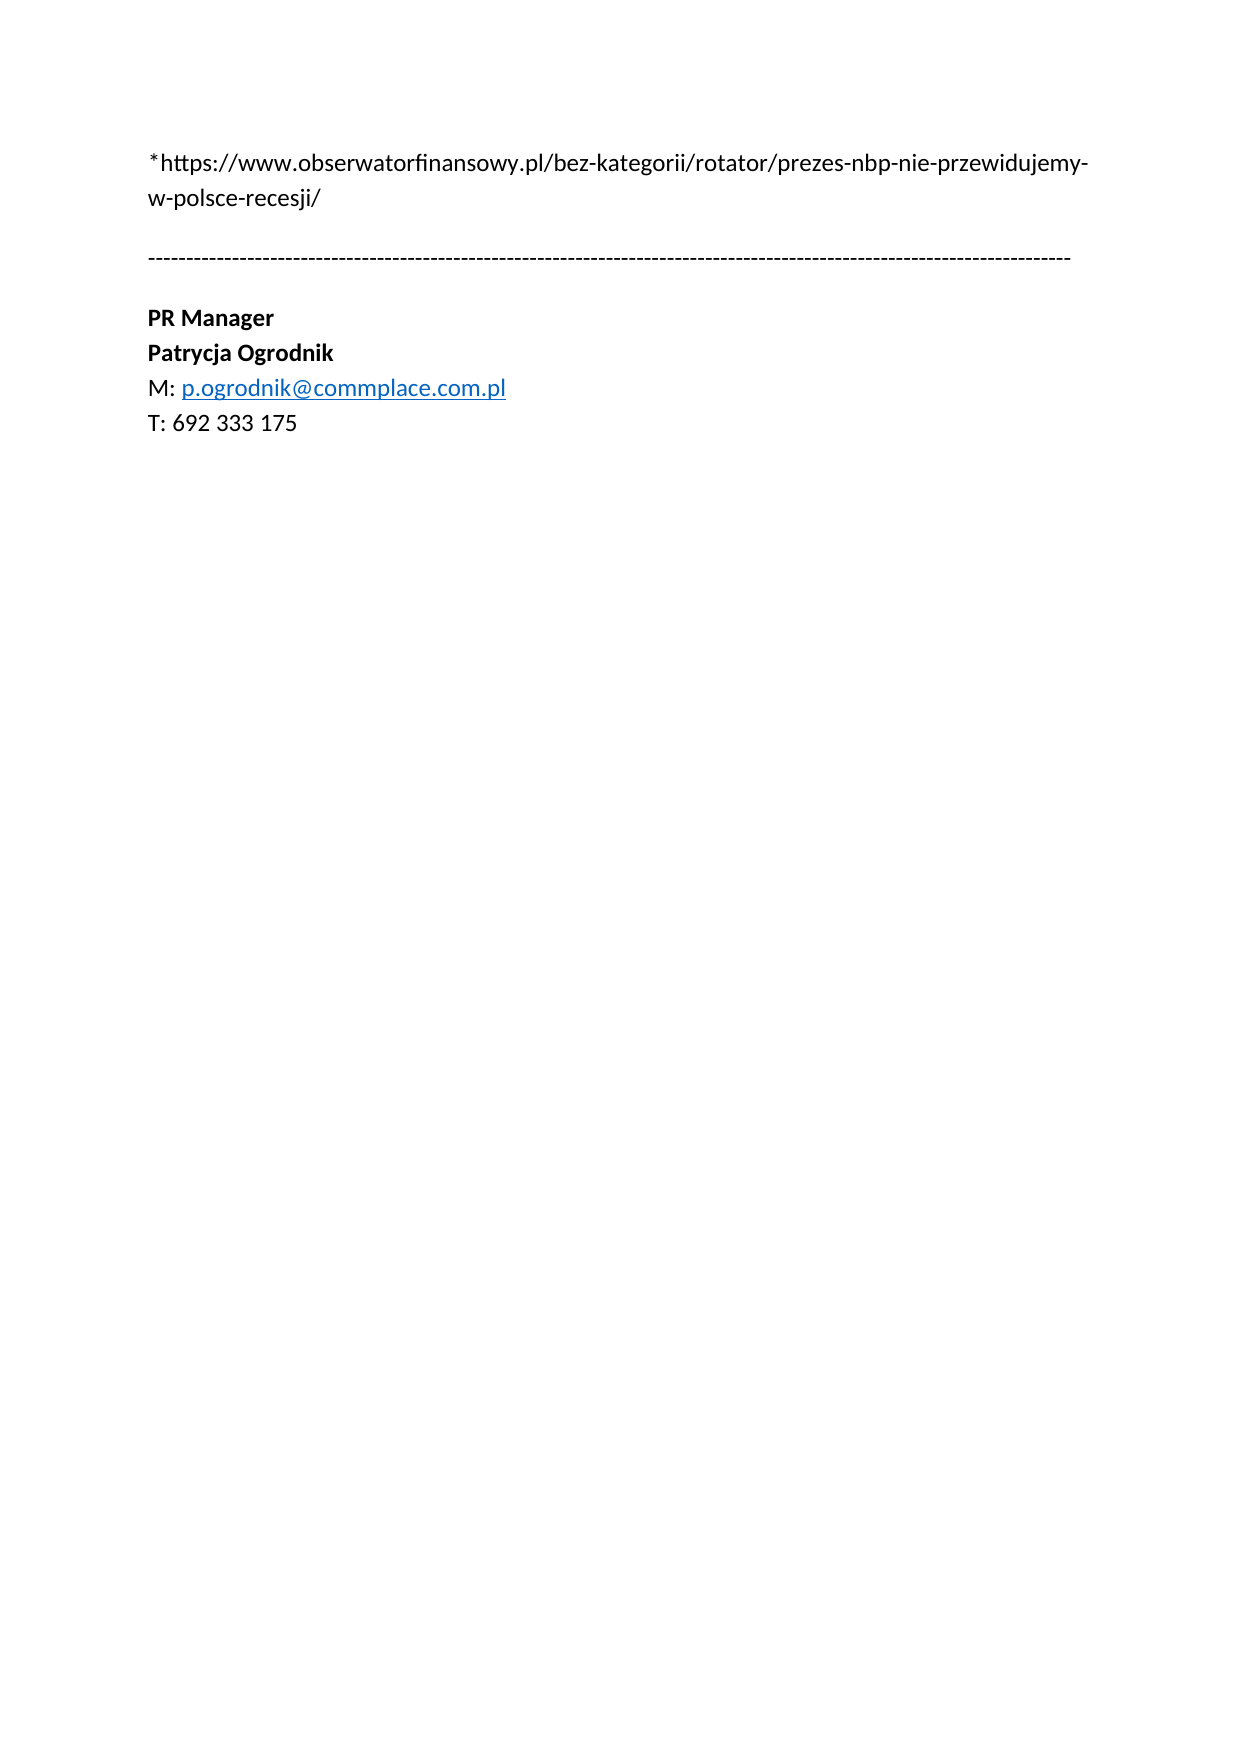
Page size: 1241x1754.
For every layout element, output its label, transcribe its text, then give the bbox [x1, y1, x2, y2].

text Patrycja Ogrodnik [148, 338, 1093, 368]
text *https://www.obserwatorfinansowy.pl/bez-kategorii/rotator/prezes-nbp-nie-przewidujemy-w-polsce-recesji/ [148, 148, 1093, 213]
text PR Manager [148, 303, 1093, 333]
text T: 692 333 175 [148, 408, 1093, 438]
text ------------------------------------------------------------------------------------------------------------------------- [148, 243, 1093, 273]
text M: p.ogrodnik@commplace.com.pl [148, 373, 1093, 403]
